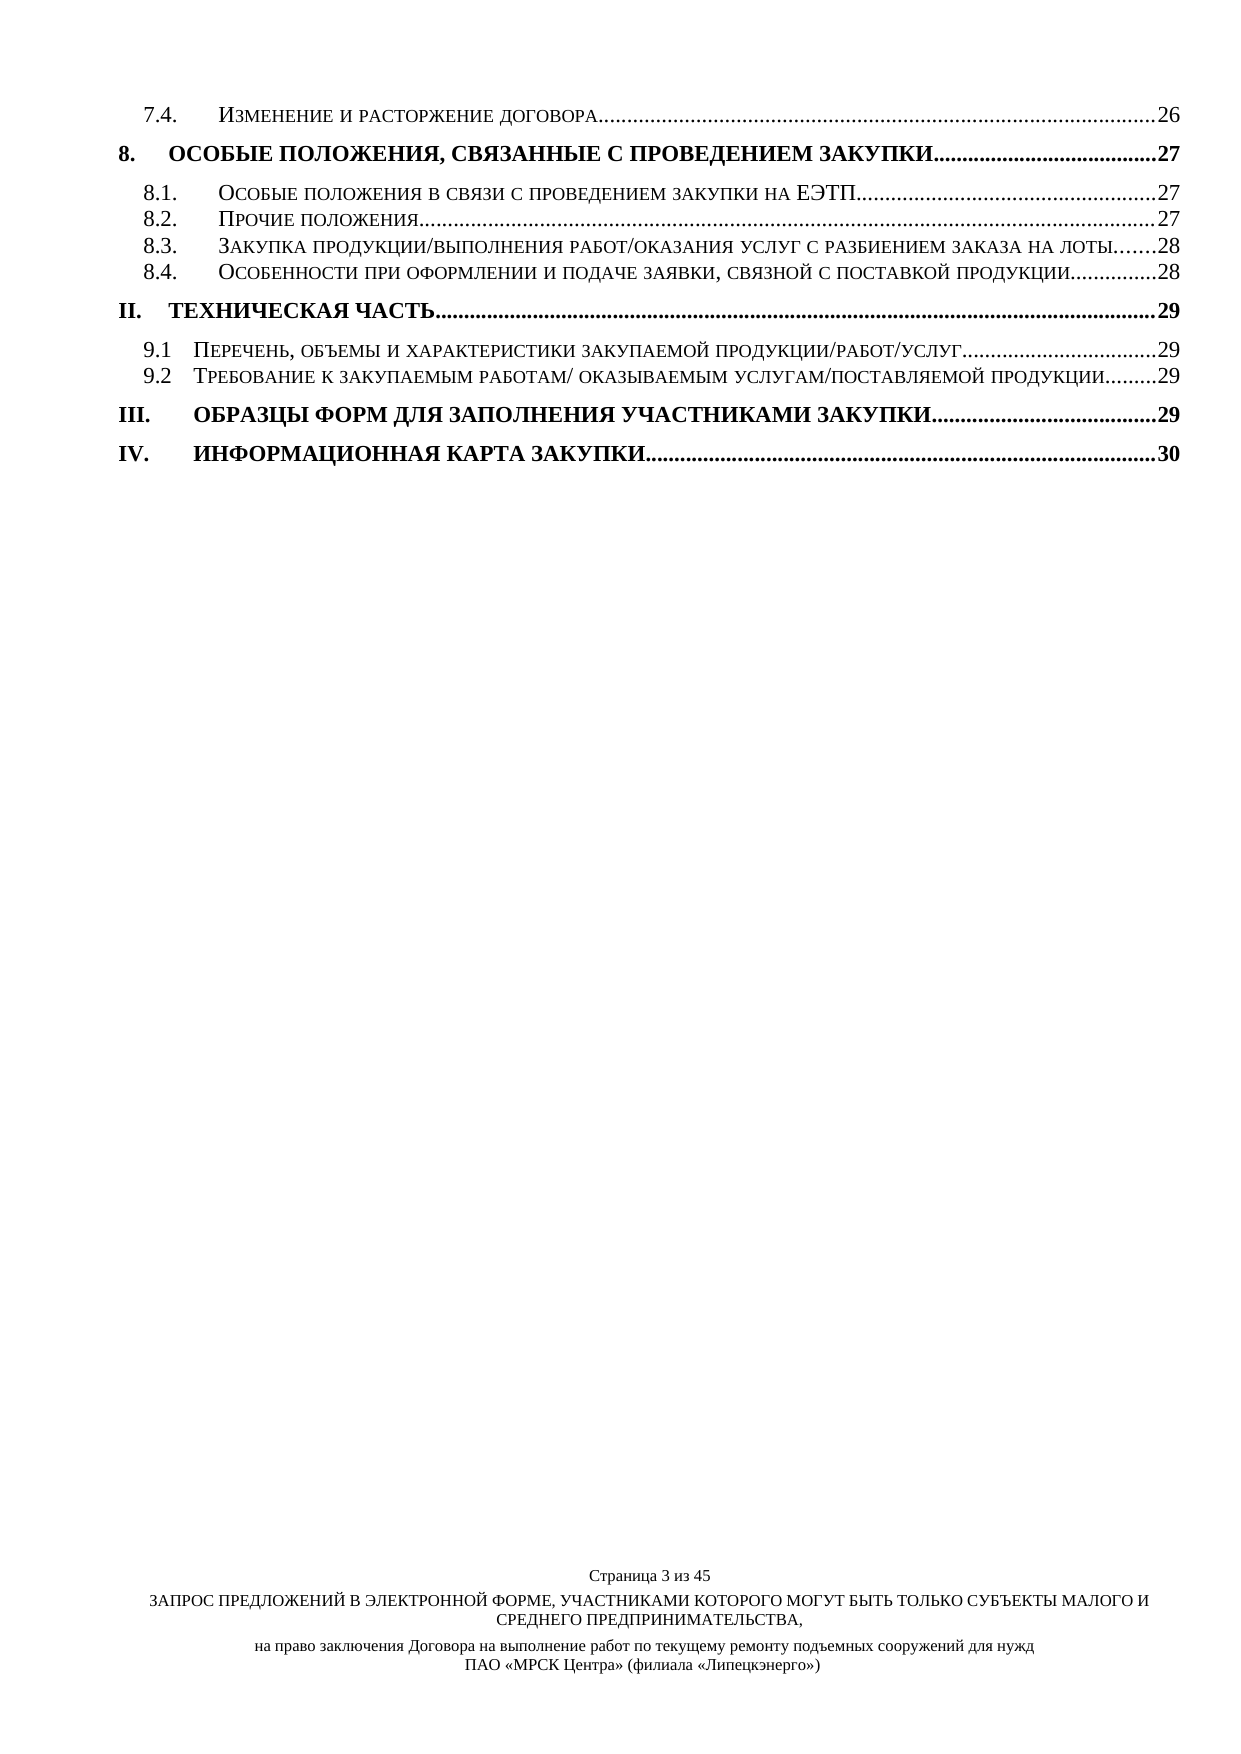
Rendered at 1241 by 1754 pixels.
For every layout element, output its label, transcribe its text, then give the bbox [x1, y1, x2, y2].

text 9.1 Перечень, объемы и характеристики закупаемой продукции/работ/услуг 29 [143, 336, 1181, 362]
text 8.1. Особые положения в связи с проведением закупки на ЕЭТП 27 [143, 179, 1181, 205]
text 8.4. Особенности при оформлении и подаче заявки, связной с поставкой продукции 28 [143, 258, 1181, 284]
text III. ОБРАЗЦЫ ФОРМ ДЛЯ ЗАПОЛНЕНИЯ УЧАСТНИКАМИ ЗАКУПКИ 29 [118, 401, 1181, 427]
text 8.3. Закупка продукции/выполнения работ/оказания услуг с разбиением заказа на лоты 28 [143, 232, 1181, 258]
text 9.2 Требование к закупаемым работам/ оказываемым услугам/поставляемой продукции 29 [143, 362, 1181, 388]
text II. ТЕХНИЧЕСКАЯ ЧАСТЬ 29 [118, 297, 1181, 323]
text IV. ИНФОРМАЦИОННАЯ КАРТА ЗАКУПКИ 30 [118, 440, 1181, 466]
text 8.2. Прочие положения 27 [143, 205, 1181, 232]
text 7.4. Изменение и расторжение договора 26 [143, 101, 1181, 128]
text 8. ОСОБЫЕ ПОЛОЖЕНИЯ, СВЯЗАННЫЕ С ПРОВЕДЕНИЕМ ЗАКУПКИ 27 [118, 140, 1181, 166]
